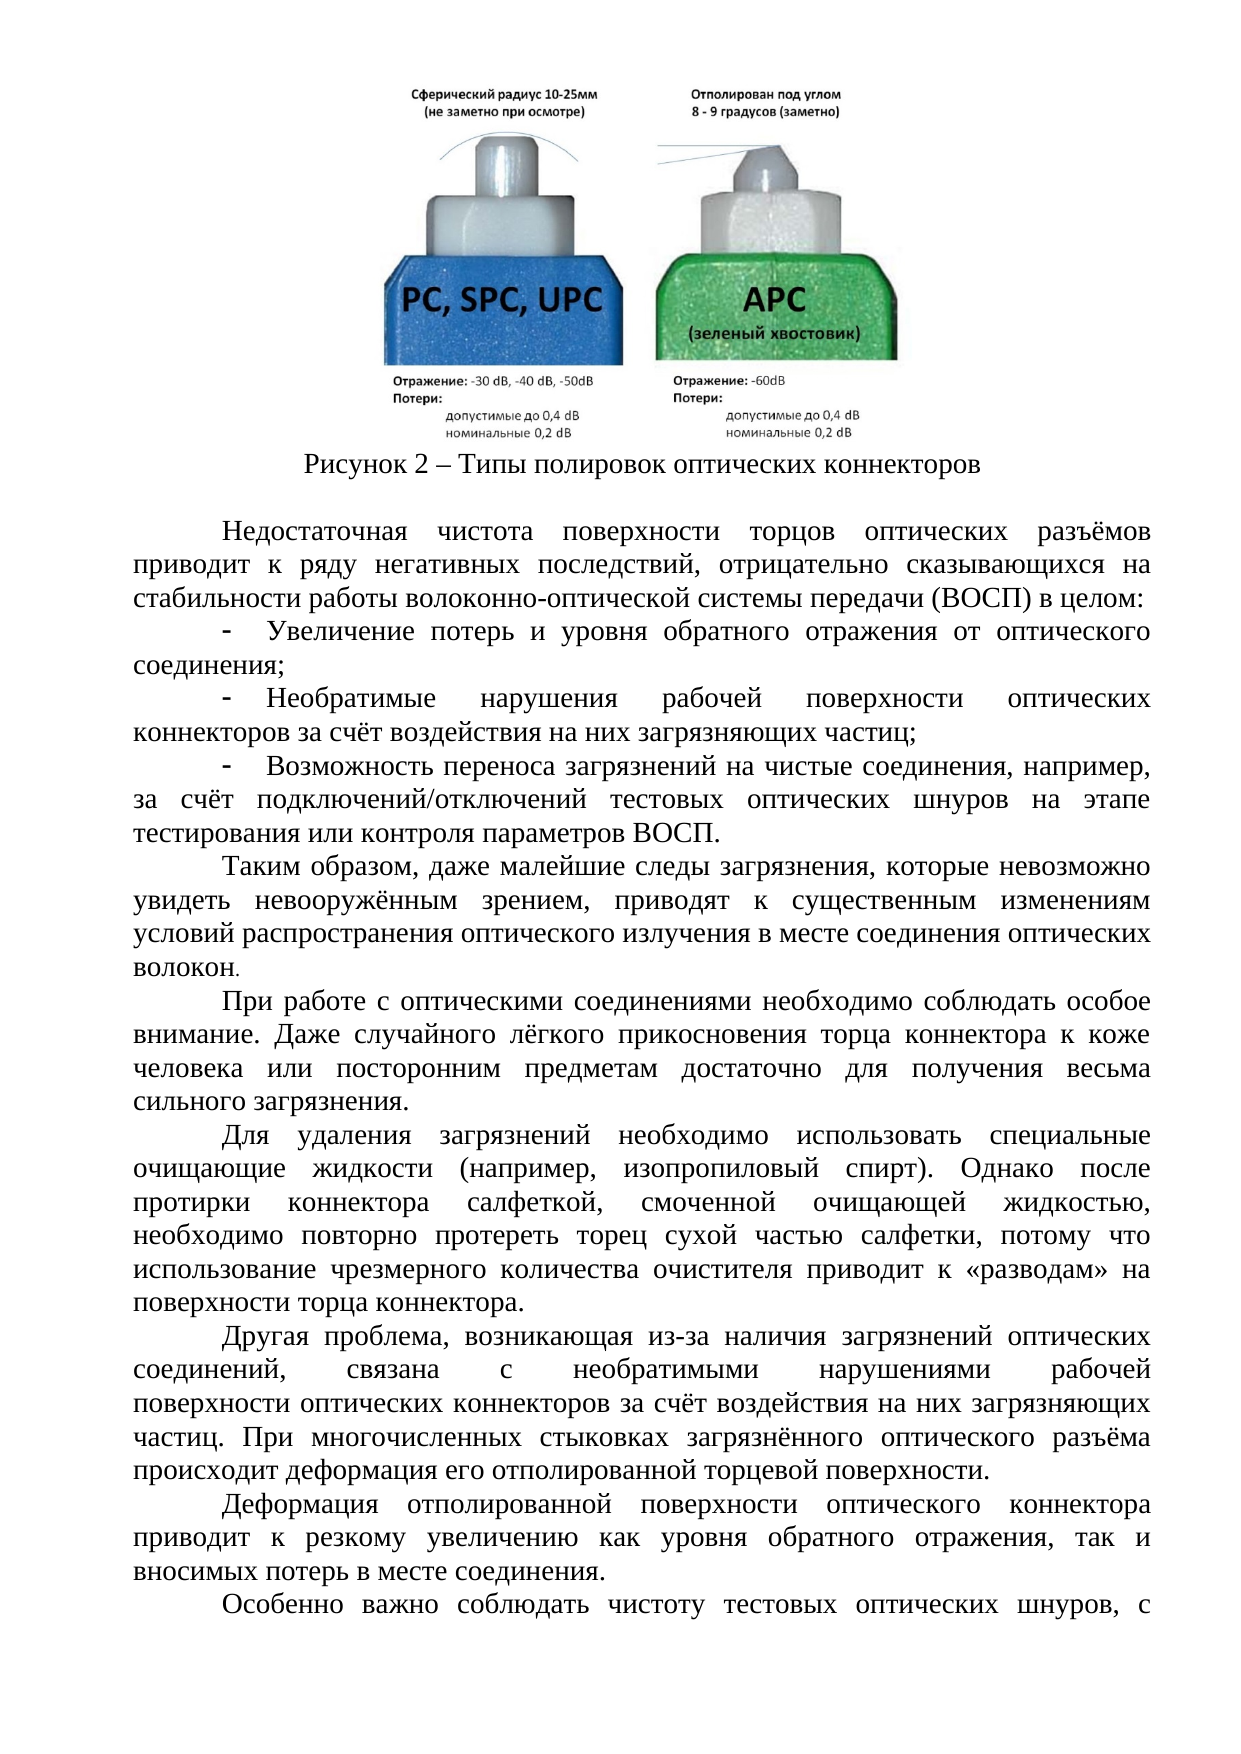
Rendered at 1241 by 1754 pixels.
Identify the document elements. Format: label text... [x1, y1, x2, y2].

list Необратимые нарушения рабочей поверхности оптических коннекторов за счёт воздействия на них загрязняющих частиц; [133, 681, 1152, 748]
text Деформация отполированной поверхности оптического коннектора приводит к резкому увеличению как уровня обратного отражения, так и вносимых потерь в месте соединения. [133, 1486, 1152, 1586]
text Другая проблема, возникающая из-за наличия загрязнений оптических соединений, связана с необратимыми нарушениями рабочей поверхности оптических коннекторов за счёт воздействия на них загрязняющих частиц. При многочисленных стыковках загрязнённого оптического разъёма происходит деформация его отполированной торцевой поверхности. [133, 1318, 1152, 1486]
text Для удаления загрязнений необходимо использовать специальные очищающие жидкости (например, изопропиловый спирт). Однако после протирки коннектора салфеткой, смоченной очищающей жидкостью, необходимо повторно протереть торец сухой частью салфетки, потому что использование чрезмерного количества очистителя приводит к «разводам» на поверхности торца коннектора. [133, 1117, 1152, 1318]
text Таким образом, даже малейшие следы загрязнения, которые невозможно увидеть невооружённым зрением, приводят к существенным изменениям условий распространения оптического излучения в месте соединения оптических волокон. [133, 848, 1152, 983]
list Возможность переноса загрязнений на чистые соединения, например, за счёт подключений/отключений тестовых оптических шнуров на этапе тестирования или контроля параметров ВОСП. [133, 748, 1152, 848]
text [133, 1586, 1152, 1620]
text Рисунок 2 – Типы полировок оптических коннекторов [133, 446, 1152, 479]
list Увеличение потерь и уровня обратного отражения от оптического соединения; [133, 613, 1152, 681]
picture [372, 73, 913, 446]
text Недостаточная чистота поверхности торцов оптических разъёмов приводит к ряду негативных последствий, отрицательно сказывающихся на стабильности работы волоконно-оптической системы передачи (ВОСП) в целом: [133, 513, 1152, 613]
text При работе с оптическими соединениями необходимо соблюдать особое внимание. Даже случайного лёгкого прикосновения торца коннектора к коже человека или посторонним предметам достаточно для получения весьма сильного загрязнения. [133, 983, 1152, 1117]
